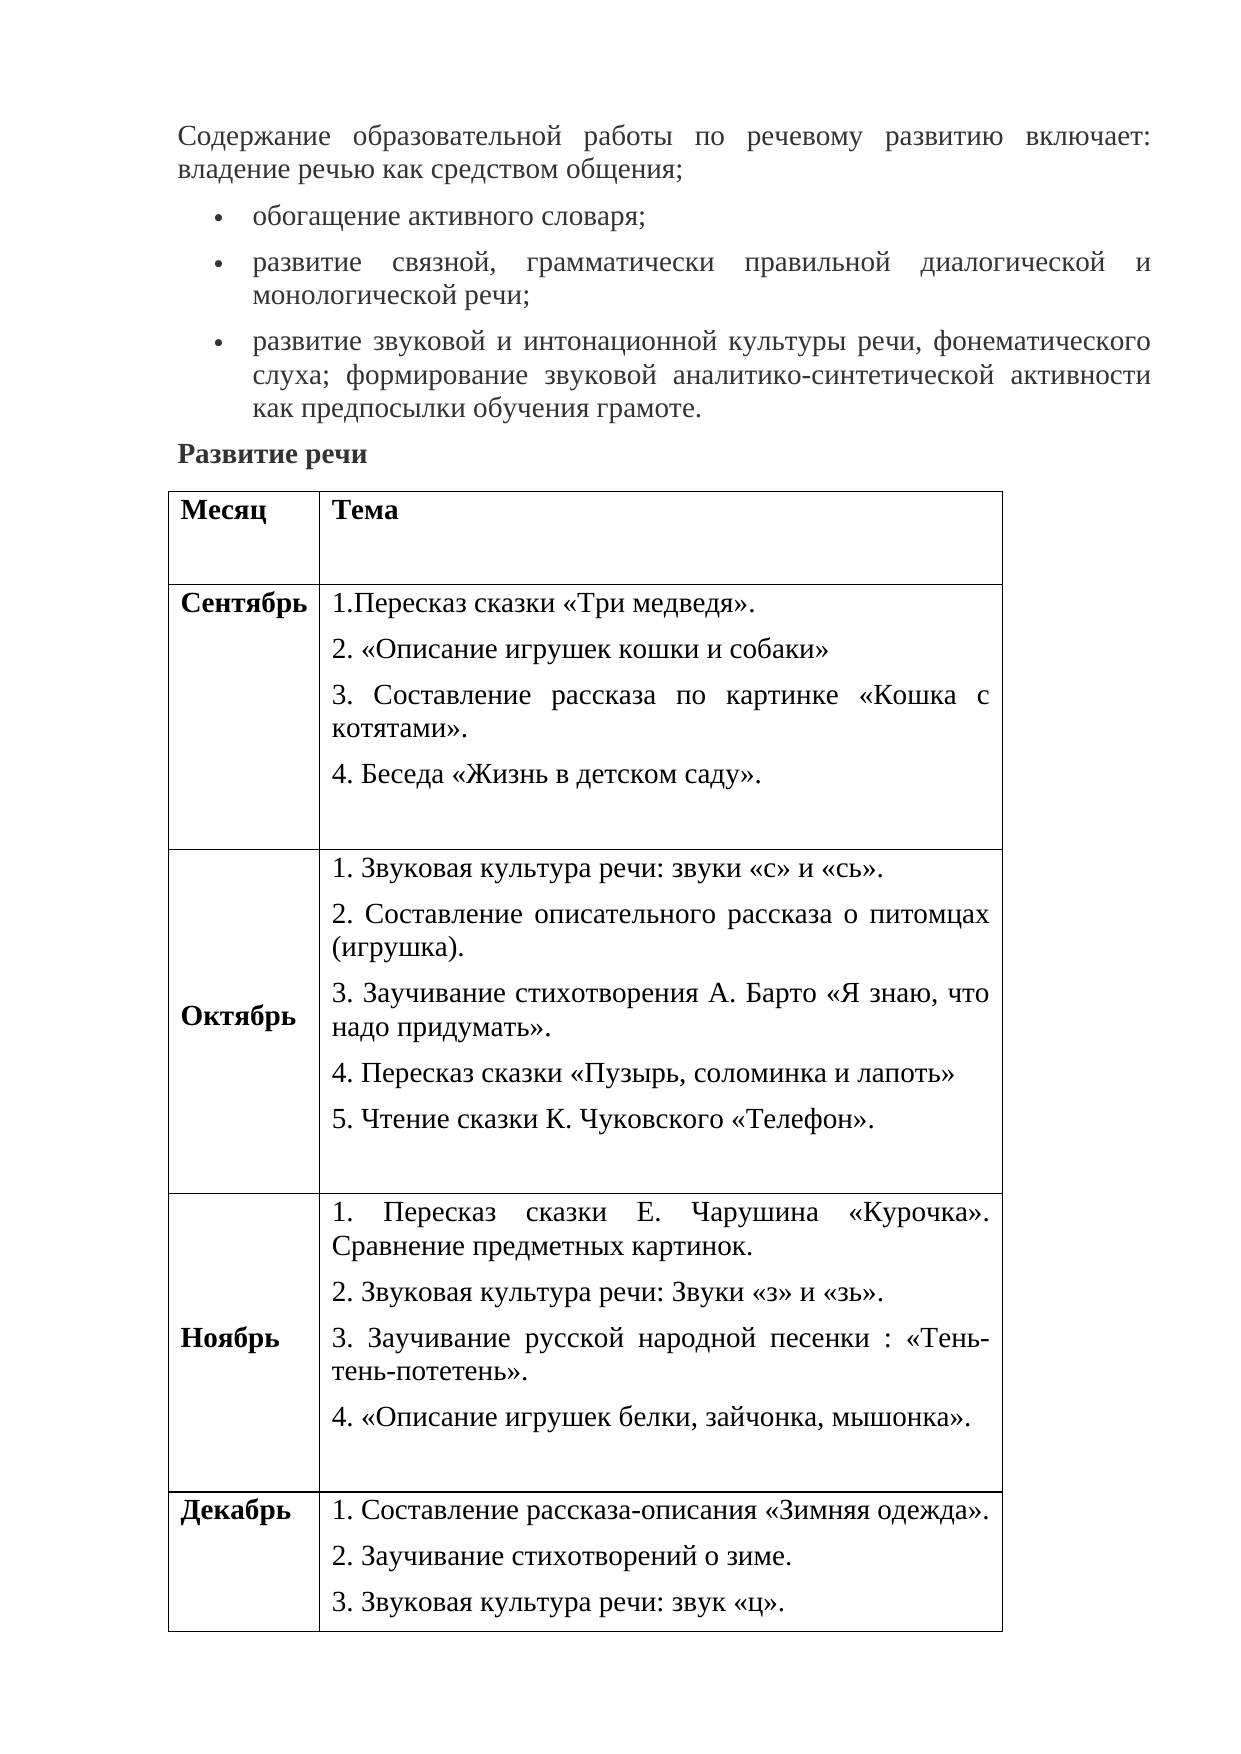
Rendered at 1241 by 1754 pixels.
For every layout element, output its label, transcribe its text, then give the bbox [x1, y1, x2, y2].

table_header Месяц [169, 492, 319, 584]
table_cell 1. Пересказ сказки Е. Чарушина «Курочка». Сравнение предметных картинок. 2. Звуковая культура речи: Звуки «з» и «зь». 3. Заучивание русской народной песенки : «Тень-тень-потетень». 4. «Описание игрушек белки, зайчонка, мышонка». [320, 1194, 1002, 1491]
text Развитие речи [177, 436, 1152, 470]
list развитие связной, грамматически правильной диалогической и монологической речи; [215, 244, 1152, 311]
table_header Тема [320, 492, 1002, 584]
list развитие звуковой и интонационной культуры речи, фонематического слуха; формирование звуковой аналитико-синтетической активности как предпосылки обучения грамоте. [215, 323, 1152, 424]
table_cell 1. Звуковая культура речи: звуки «с» и «сь». 2. Составление описательного рассказа о питомцах (игрушка). 3. Заучивание стихотворения А. Барто «Я знаю, что надо придумать». 4. Пересказ сказки «Пузырь, соломинка и лапоть» 5. Чтение сказки К. Чуковского «Телефон». [320, 850, 1002, 1193]
text Содержание образовательной работы по речевому развитию включает: владение речью как средством общения; [177, 118, 1152, 185]
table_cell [320, 1493, 1002, 1631]
table_cell Декабрь [169, 1493, 319, 1631]
table_cell Ноябрь [169, 1194, 319, 1491]
table_cell Сентябрь [169, 585, 319, 849]
table_cell Октябрь [169, 850, 319, 1193]
list обогащение активного словаря; [215, 198, 1152, 231]
table_cell 1.Пересказ сказки «Три медведя». 2. «Описание игрушек кошки и собаки» 3. Составление рассказа по картинке «Кошка с котятами». 4. Беседа «Жизнь в детском саду». [320, 585, 1002, 849]
